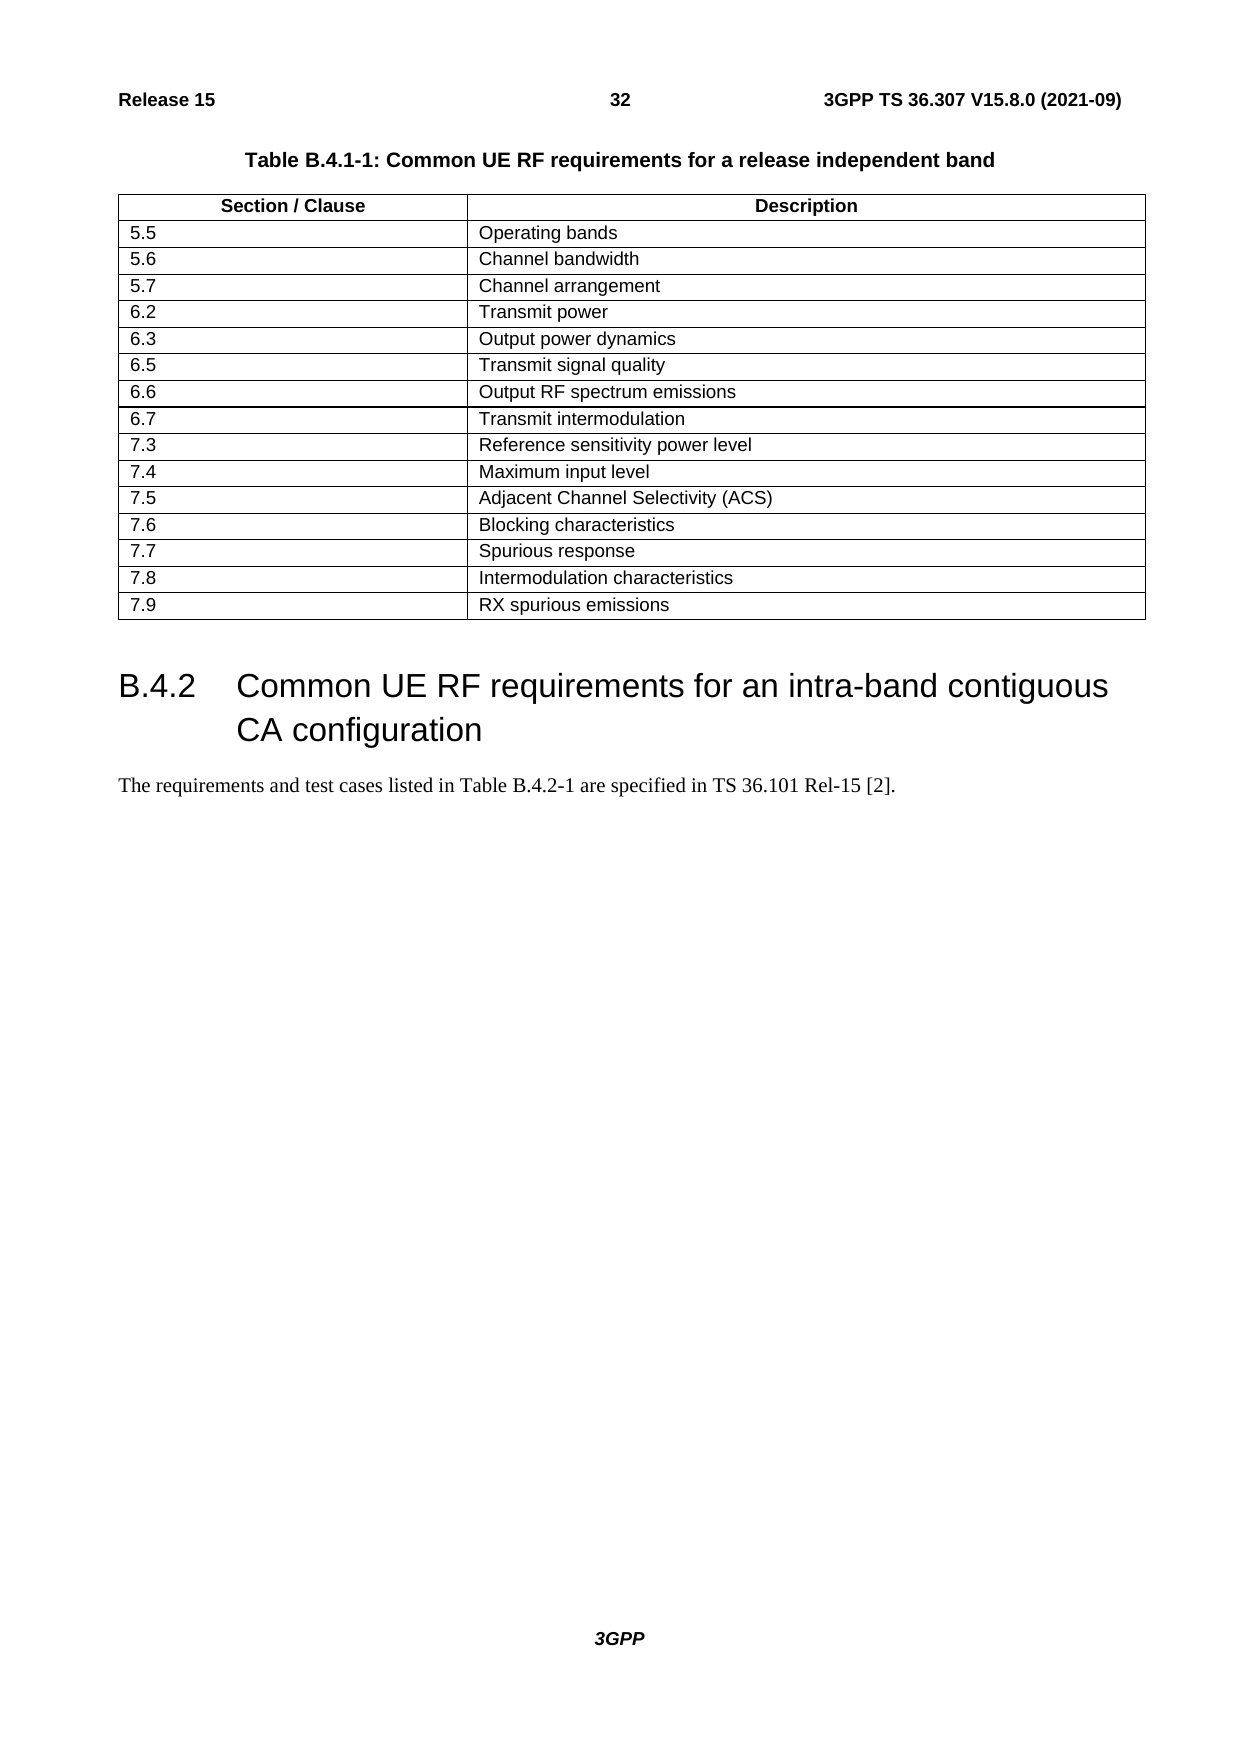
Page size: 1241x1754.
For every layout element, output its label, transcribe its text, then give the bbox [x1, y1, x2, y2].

table_header Section / Clause [119, 195, 467, 220]
table_cell Intermodulation characteristics [468, 567, 1145, 592]
table_cell 7.5 [119, 487, 467, 513]
table_cell 6.7 [119, 408, 467, 433]
table_cell 7.3 [119, 434, 467, 459]
table_cell Transmit power [468, 301, 1145, 327]
table_cell Adjacent Channel Selectivity (ACS) [468, 487, 1145, 513]
table_cell 5.6 [119, 248, 467, 273]
table_cell 5.7 [119, 275, 467, 300]
text Table B.4.1-1: Common UE RF requirements for a release independent band [118, 148, 1122, 172]
table_cell Transmit intermodulation [468, 408, 1145, 433]
table_cell Maximum input level [468, 461, 1145, 486]
table_cell Operating bands [468, 221, 1145, 247]
table_cell 7.9 [119, 593, 467, 619]
table_cell 6.6 [119, 381, 467, 406]
text The requirements and test cases listed in Table B.4.2-1 are specified in TS 36.101 Rel-15 [2]. [118, 773, 1122, 797]
table_cell 5.5 [119, 221, 467, 247]
table_cell 7.6 [119, 514, 467, 539]
table_cell Channel arrangement [468, 275, 1145, 300]
table_cell Blocking characteristics [468, 514, 1145, 539]
table_cell Spurious response [468, 540, 1145, 566]
table_header Description [468, 195, 1145, 220]
table_cell Output power dynamics [468, 328, 1145, 353]
table_cell 6.2 [119, 301, 467, 327]
table_cell 7.7 [119, 540, 467, 566]
table_cell RX spurious emissions [468, 593, 1145, 619]
table_cell Reference sensitivity power level [468, 434, 1145, 459]
subtitle B.4.2 Common UE RF requirements for an intra-band contiguous CA configuration [118, 666, 1122, 749]
table_cell Transmit signal quality [468, 354, 1145, 380]
table_cell 7.8 [119, 567, 467, 592]
table_cell Output RF spectrum emissions [468, 381, 1145, 406]
table_cell 6.5 [119, 354, 467, 380]
table_cell Channel bandwidth [468, 248, 1145, 273]
table_cell 7.4 [119, 461, 467, 486]
table_cell 6.3 [119, 328, 467, 353]
